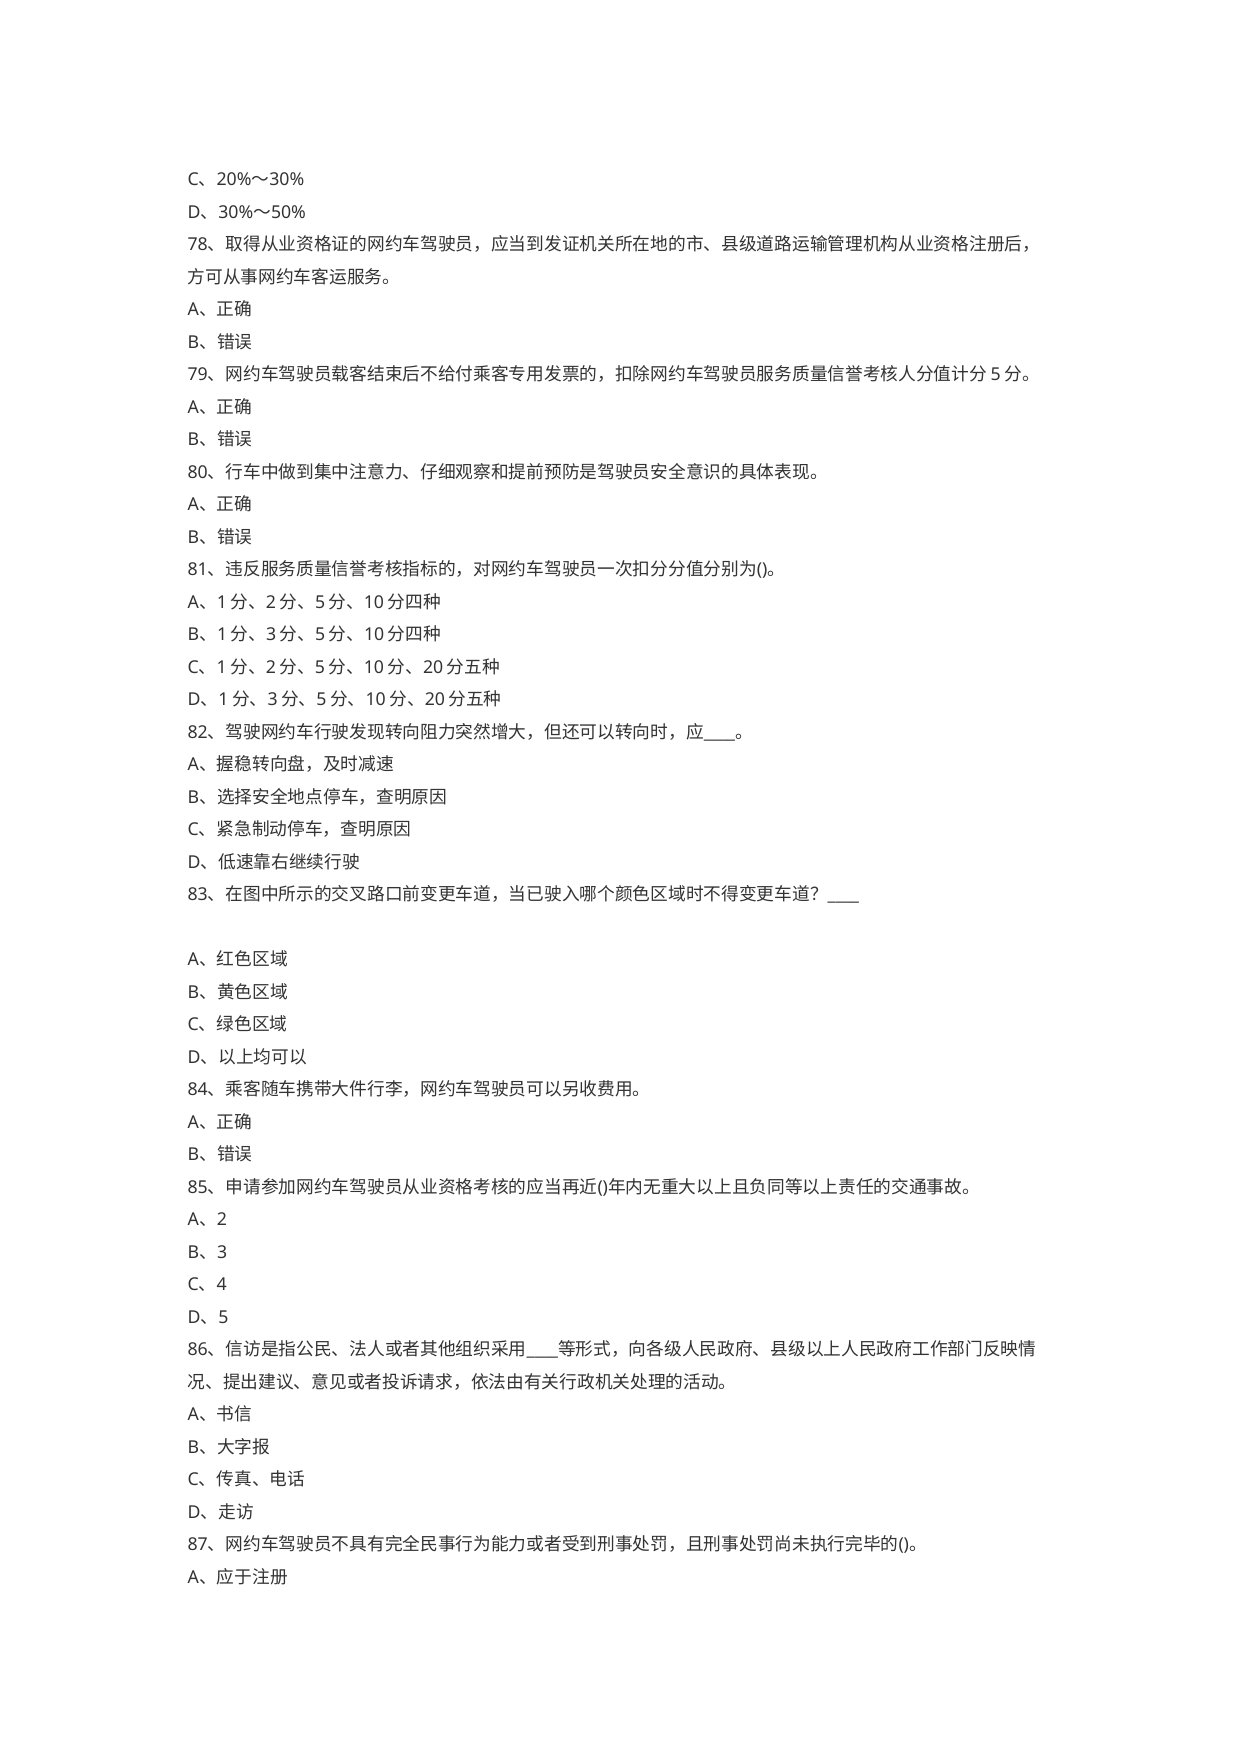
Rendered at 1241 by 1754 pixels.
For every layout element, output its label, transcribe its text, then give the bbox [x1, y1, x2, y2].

text 81、违反服务质量信誉考核指标的，对网约车驾驶员一次扣分分值分别为()。 [187, 552, 1053, 584]
text 82、驾驶网约车行驶发现转向阻力突然增大，但还可以转向时，应____。 [187, 714, 1053, 747]
text D、1分、3分、5分、10分、20分五种 [187, 682, 1053, 714]
text D、以上均可以 [187, 1039, 1053, 1072]
text A、1分、2分、5分、10分四种 [187, 584, 1053, 617]
text B、黄色区域 [187, 974, 1053, 1007]
text A、正确 [187, 487, 1053, 519]
text 78、取得从业资格证的网约车驾驶员，应当到发证机关所在地的市、县级道路运输管理机构从业资格注册后，方可从事网约车客运服务。 [187, 227, 1053, 292]
text C、20%～30% [187, 162, 1053, 194]
text 83、在图中所示的交叉路口前变更车道，当已驶入哪个颜色区域时不得变更车道？____ [187, 877, 1053, 909]
text 86、信访是指公民、法人或者其他组织采用____等形式，向各级人民政府、县级以上人民政府工作部门反映情况、提出建议、意见或者投诉请求，依法由有关行政机关处理的活动。 [187, 1332, 1053, 1397]
text A、正确 [187, 389, 1053, 422]
text A、握稳转向盘，及时减速 [187, 747, 1053, 779]
text C、绿色区域 [187, 1007, 1053, 1039]
text B、错误 [187, 519, 1053, 552]
text C、紧急制动停车，查明原因 [187, 812, 1053, 844]
text A、正确 [187, 1104, 1053, 1137]
text 80、行车中做到集中注意力、仔细观察和提前预防是驾驶员安全意识的具体表现。 [187, 454, 1053, 487]
text B、错误 [187, 1137, 1053, 1169]
text A、正确 [187, 292, 1053, 324]
text D、走访 [187, 1494, 1053, 1527]
text A、书信 [187, 1397, 1053, 1429]
text B、错误 [187, 422, 1053, 454]
text A、红色区域 [187, 942, 1053, 974]
text C、4 [187, 1267, 1053, 1299]
text D、低速靠右继续行驶 [187, 844, 1053, 877]
text B、选择安全地点停车，查明原因 [187, 779, 1053, 812]
text A、2 [187, 1202, 1053, 1234]
text B、错误 [187, 324, 1053, 357]
text 87、网约车驾驶员不具有完全民事行为能力或者受到刑事处罚，且刑事处罚尚未执行完毕的()。 [187, 1527, 1053, 1559]
text B、1分、3分、5分、10分四种 [187, 617, 1053, 649]
text C、1分、2分、5分、10分、20分五种 [187, 649, 1053, 682]
text C、传真、电话 [187, 1462, 1053, 1494]
text D、5 [187, 1299, 1053, 1332]
text 79、网约车驾驶员载客结束后不给付乘客专用发票的，扣除网约车驾驶员服务质量信誉考核人分值计分5分。 [187, 357, 1053, 389]
text D、30%～50% [187, 194, 1053, 227]
text A、应于注册 [187, 1559, 1053, 1592]
text 85、申请参加网约车驾驶员从业资格考核的应当再近()年内无重大以上且负同等以上责任的交通事故。 [187, 1169, 1053, 1202]
text 84、乘客随车携带大件行李，网约车驾驶员可以另收费用。 [187, 1072, 1053, 1104]
text B、3 [187, 1234, 1053, 1267]
text B、大字报 [187, 1429, 1053, 1462]
